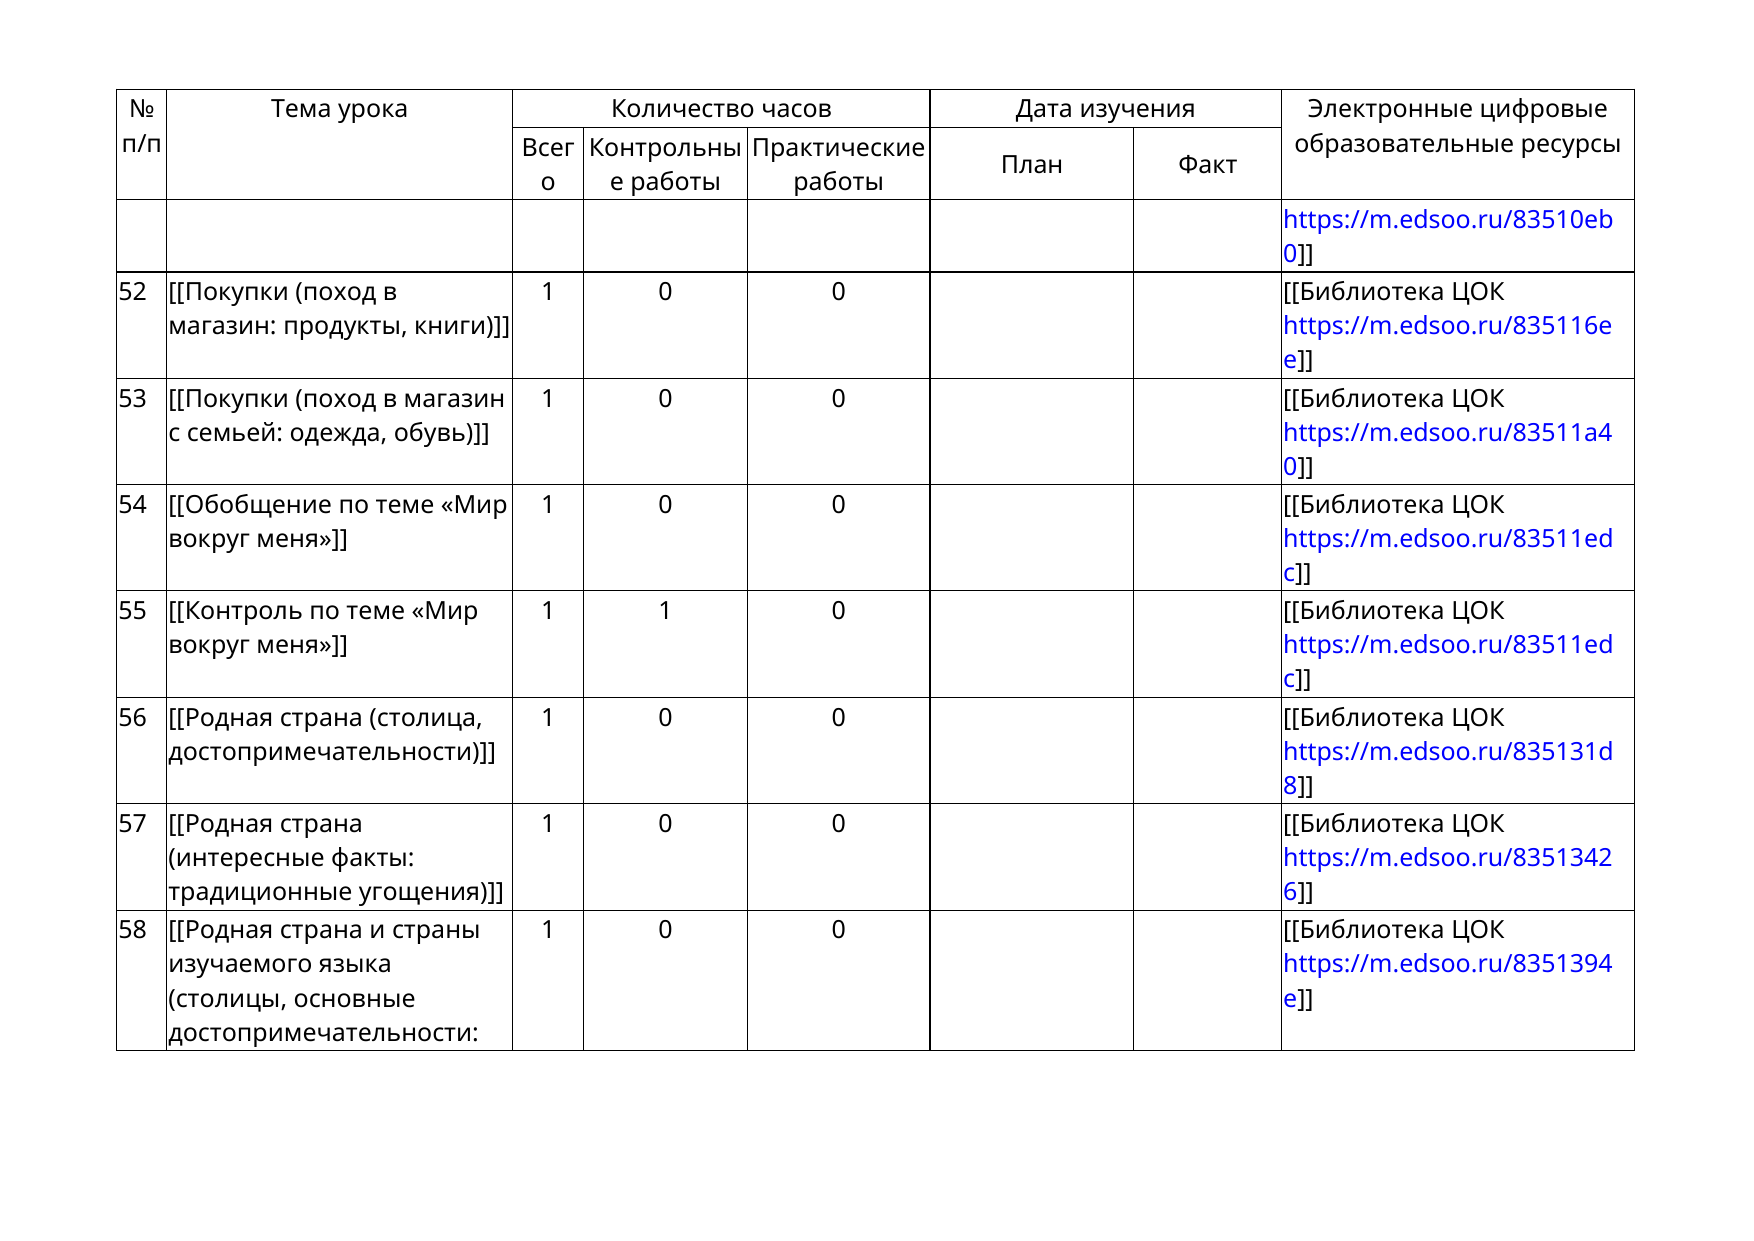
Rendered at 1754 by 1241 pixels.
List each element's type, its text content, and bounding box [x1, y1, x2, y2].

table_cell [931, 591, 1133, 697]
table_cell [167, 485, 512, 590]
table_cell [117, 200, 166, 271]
table_header Электронные цифровые образовательные ресурсы [1282, 90, 1634, 199]
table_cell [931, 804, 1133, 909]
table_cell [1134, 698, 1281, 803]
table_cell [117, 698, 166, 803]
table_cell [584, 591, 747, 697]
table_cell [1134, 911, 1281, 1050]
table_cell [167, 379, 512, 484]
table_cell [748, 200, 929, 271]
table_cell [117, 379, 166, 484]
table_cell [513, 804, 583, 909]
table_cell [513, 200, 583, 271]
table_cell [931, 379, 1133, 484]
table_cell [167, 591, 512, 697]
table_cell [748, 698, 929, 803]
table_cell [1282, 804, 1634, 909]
table_cell План [931, 128, 1133, 199]
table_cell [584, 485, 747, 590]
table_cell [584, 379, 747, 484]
table_header № п/п [117, 90, 166, 199]
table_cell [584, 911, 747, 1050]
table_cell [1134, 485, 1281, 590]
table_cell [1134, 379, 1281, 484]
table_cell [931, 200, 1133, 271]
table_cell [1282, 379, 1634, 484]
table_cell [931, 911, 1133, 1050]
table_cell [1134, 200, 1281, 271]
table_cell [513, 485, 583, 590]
table_cell Всего [513, 128, 583, 199]
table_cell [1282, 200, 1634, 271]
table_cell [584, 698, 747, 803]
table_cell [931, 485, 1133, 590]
table_header Количество часов [513, 90, 929, 127]
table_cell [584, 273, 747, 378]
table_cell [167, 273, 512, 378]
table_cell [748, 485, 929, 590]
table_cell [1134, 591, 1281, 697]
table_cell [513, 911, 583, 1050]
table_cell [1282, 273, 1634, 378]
table_header Тема урока [167, 90, 512, 199]
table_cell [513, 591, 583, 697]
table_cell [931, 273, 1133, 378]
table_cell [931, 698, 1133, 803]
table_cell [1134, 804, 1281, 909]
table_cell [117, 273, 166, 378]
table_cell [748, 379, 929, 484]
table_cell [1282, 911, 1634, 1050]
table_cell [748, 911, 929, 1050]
table_cell Факт [1134, 128, 1281, 199]
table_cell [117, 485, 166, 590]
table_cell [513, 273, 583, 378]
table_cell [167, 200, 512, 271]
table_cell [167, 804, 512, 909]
table_cell Практические работы [748, 128, 929, 199]
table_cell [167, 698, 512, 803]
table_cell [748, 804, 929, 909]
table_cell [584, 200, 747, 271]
table_header Дата изучения [931, 90, 1281, 127]
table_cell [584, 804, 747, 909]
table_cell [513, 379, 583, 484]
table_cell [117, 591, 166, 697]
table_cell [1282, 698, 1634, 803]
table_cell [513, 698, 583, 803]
table_cell Контрольные работы [584, 128, 747, 199]
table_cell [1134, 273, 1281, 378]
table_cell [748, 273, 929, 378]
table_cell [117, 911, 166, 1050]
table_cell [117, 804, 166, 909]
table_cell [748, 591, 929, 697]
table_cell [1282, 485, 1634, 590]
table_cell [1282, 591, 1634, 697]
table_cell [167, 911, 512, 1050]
